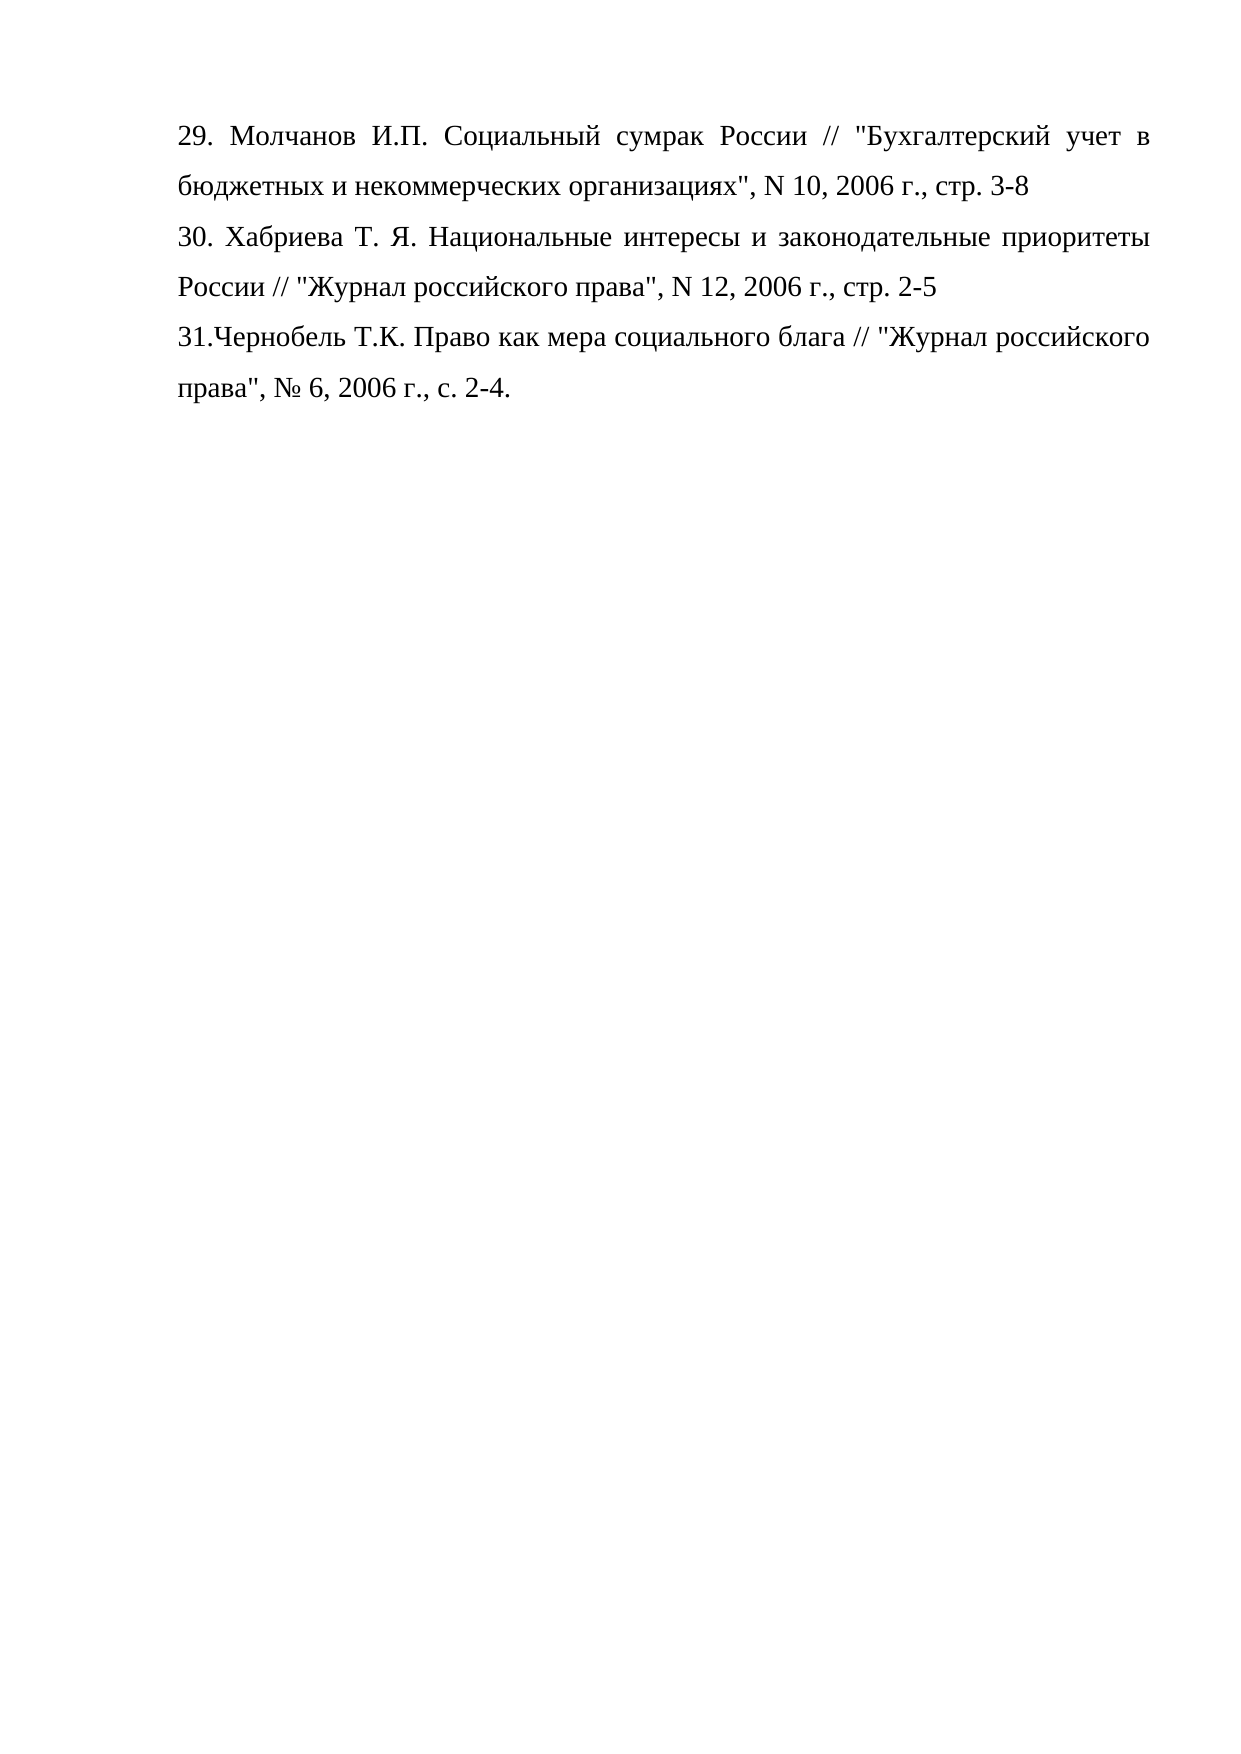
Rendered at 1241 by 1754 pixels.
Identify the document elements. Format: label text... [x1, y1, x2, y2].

text 30. Хабриева Т. Я. Национальные интересы и законодательные приоритеты России // "Журнал российского права", N 12, 2006 г., стр. 2-5 [177, 219, 1152, 303]
text 29. Молчанов И.П. Социальный сумрак России // "Бухгалтерский учет в бюджетных и некоммерческих организациях", N 10, 2006 г., стр. 3-8 [177, 118, 1152, 202]
text 31.Чернобель Т.К. Право как мера социального блага // "Журнал российского права", № 6, 2006 г., с. 2-4. [177, 319, 1152, 403]
